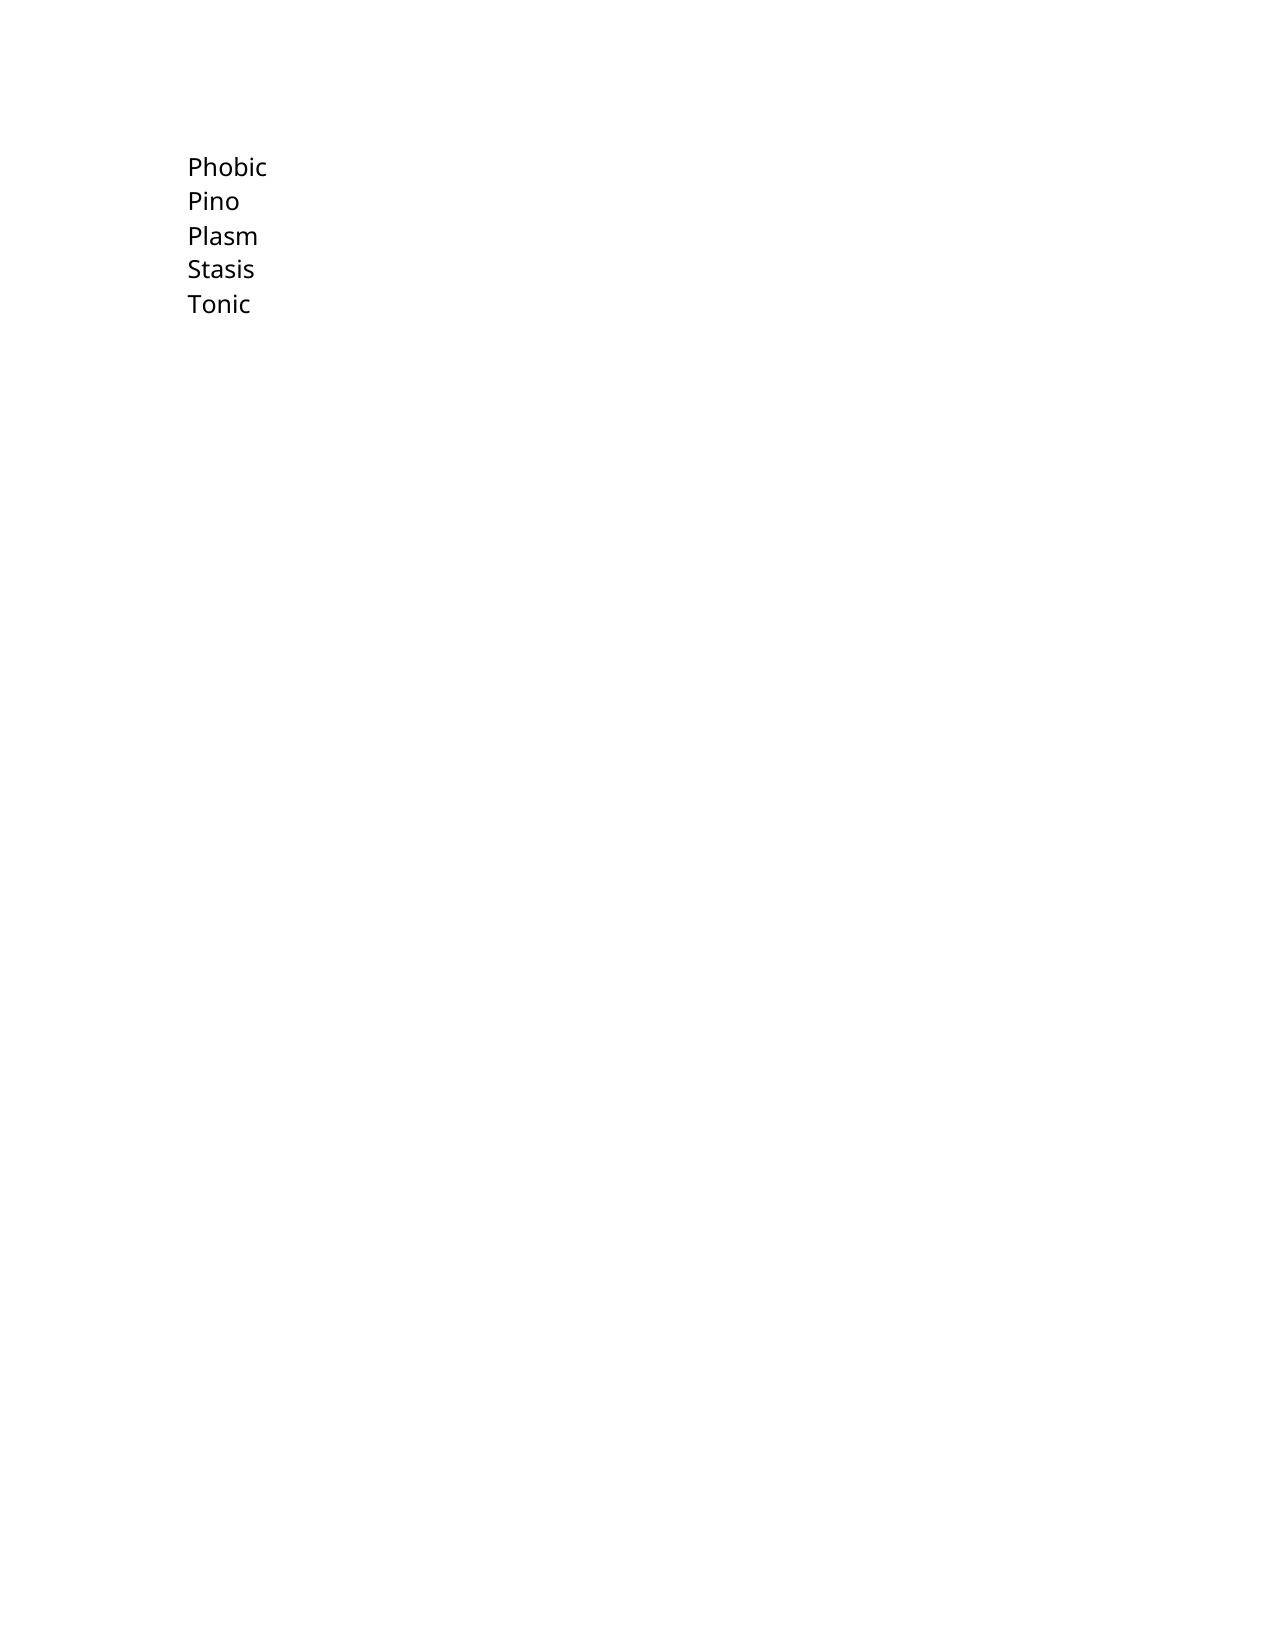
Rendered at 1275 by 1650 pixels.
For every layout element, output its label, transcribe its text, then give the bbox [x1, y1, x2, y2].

text Tonic [187, 286, 1087, 320]
text Stasis [187, 252, 1087, 286]
text Plasm [187, 218, 1087, 252]
text Phobic [187, 150, 1087, 184]
text Pino [187, 184, 1087, 218]
